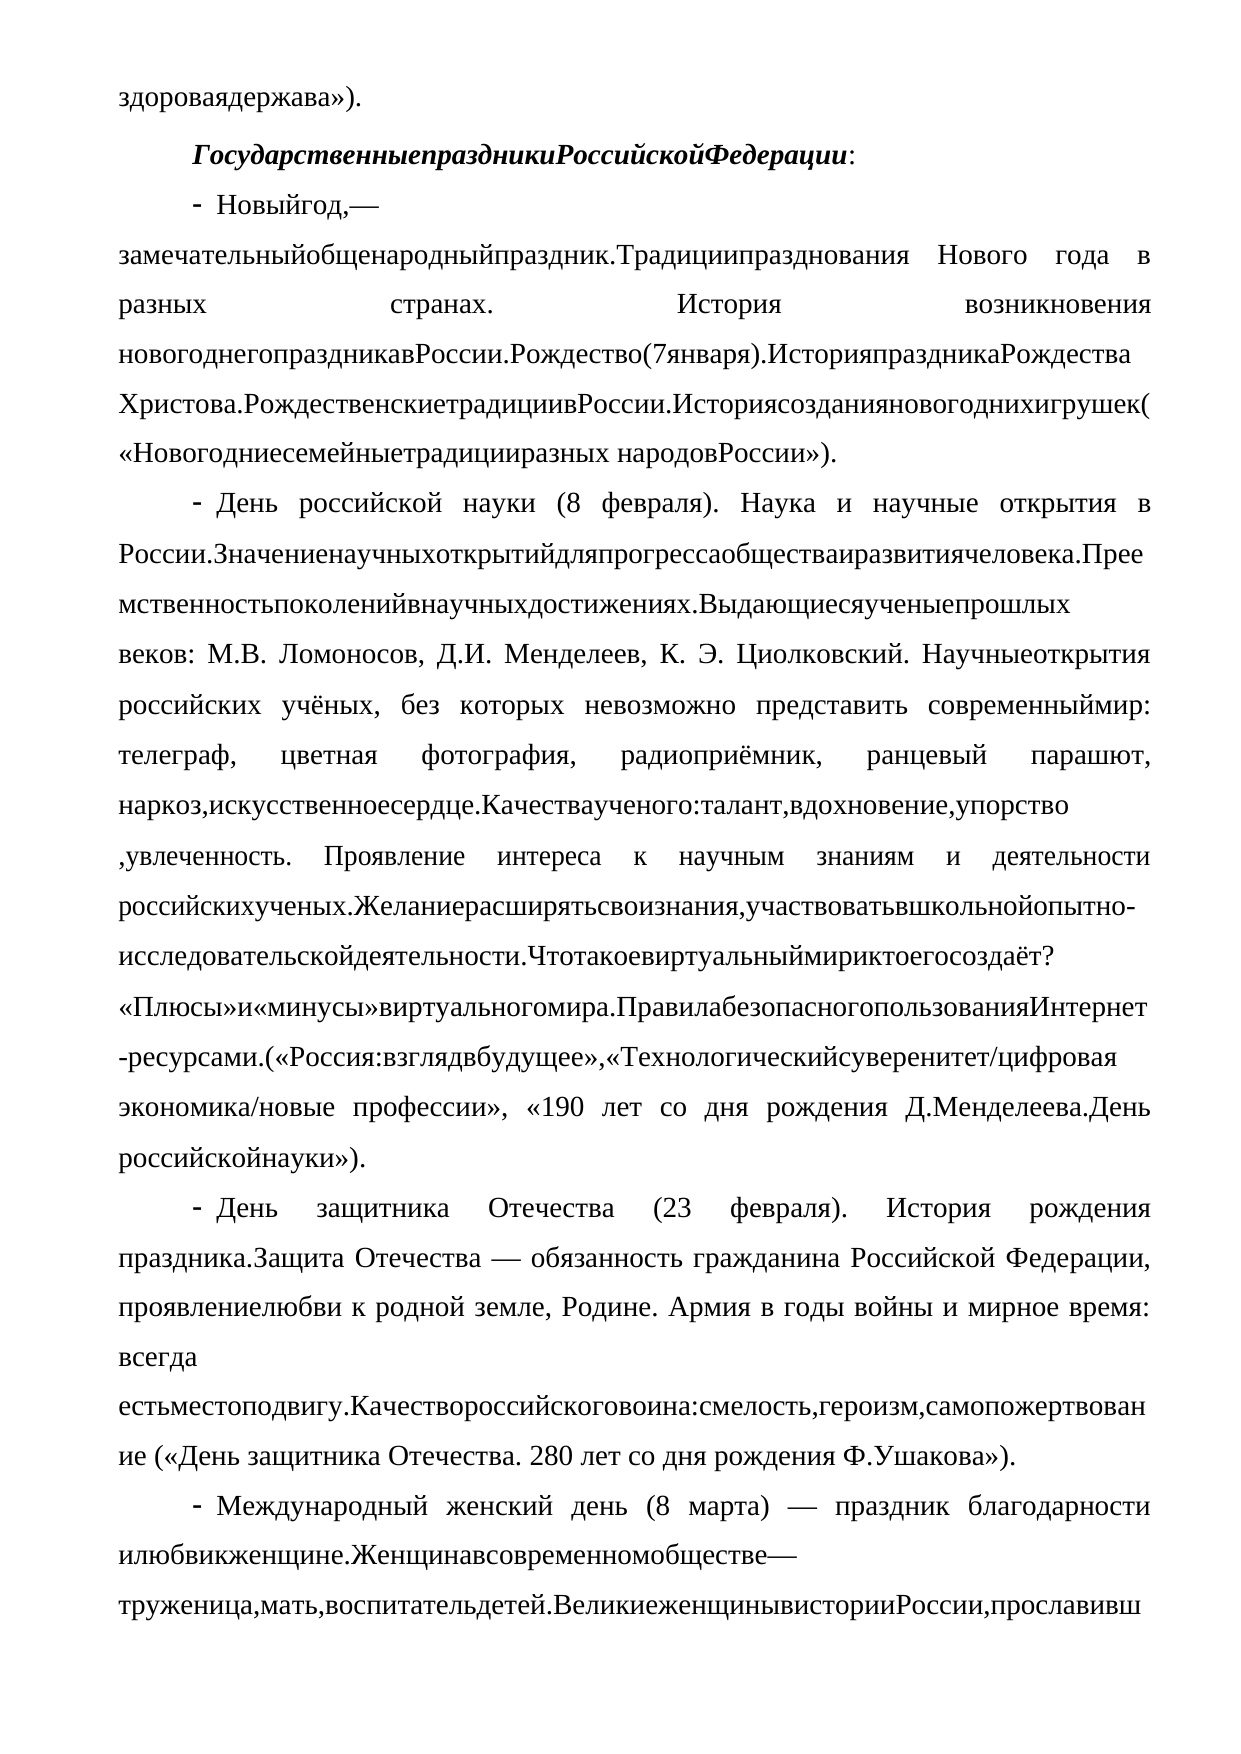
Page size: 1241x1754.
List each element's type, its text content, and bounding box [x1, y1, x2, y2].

list Новыйгод,—замечательныйобщенародныйпраздник.Традициипразднования Нового года в разных странах. История возникновения новогоднегопраздникавРоссии.Рождество(7января).ИсторияпраздникаРождестваХристова.РождественскиетрадициивРоссии.Историясозданияновогоднихигрушек(«Новогодниесемейныетрадицииразных народовРоссии»). [118, 187, 1152, 469]
list День российской науки (8 февраля). Наука и научные открытия в России.Значениенаучныхоткрытийдляпрогрессаобществаиразвитиячеловека.Преемственностьпоколенийвнаучныхдостижениях.Выдающиесяученыепрошлых веков: М.В. Ломоносов, Д.И. Менделеев, К. Э. Циолковский. Научныеоткрытия российских учёных, без которых невозможно представить современныймир: телеграф, цветная фотография, радиоприёмник, ранцевый парашют, наркоз,искусственноесердце.Качестваученого:талант,вдохновение,упорство,увлеченность. Проявление интереса к научным знаниям и деятельности российскихученых.Желаниерасширятьсвоизнания,участвоватьвшкольнойопытно-исследовательскойдеятельности.Чтотакоевиртуальныймириктоегосоздаёт? [118, 486, 1152, 972]
list День защитника Отечества (23 февраля). История рождения праздника.Защита Отечества — обязанность гражданина Российской Федерации, проявлениелюбви к родной земле, Родине. Армия в годы войны и мирное время: всегда естьместоподвигу.Качествороссийскоговоина:смелость,героизм,самопожертвование («День защитника Отечества. 280 лет со дня рождения Ф.Ушакова»). [118, 1190, 1152, 1472]
subtitle ГосударственныепраздникиРоссийскойФедерации: [192, 137, 1167, 171]
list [118, 1488, 1152, 1620]
text «Плюсы»и«минусы»виртуальногомира.ПравилабезопасногопользованияИнтернет-ресурсами.(«Россия:взглядвбудущее»,«Технологическийсуверенитет/цифровая экономика/новые профессии», «190 лет со дня рождения Д.Менделеева.День российскойнауки»). [118, 989, 1152, 1173]
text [118, 79, 1152, 113]
